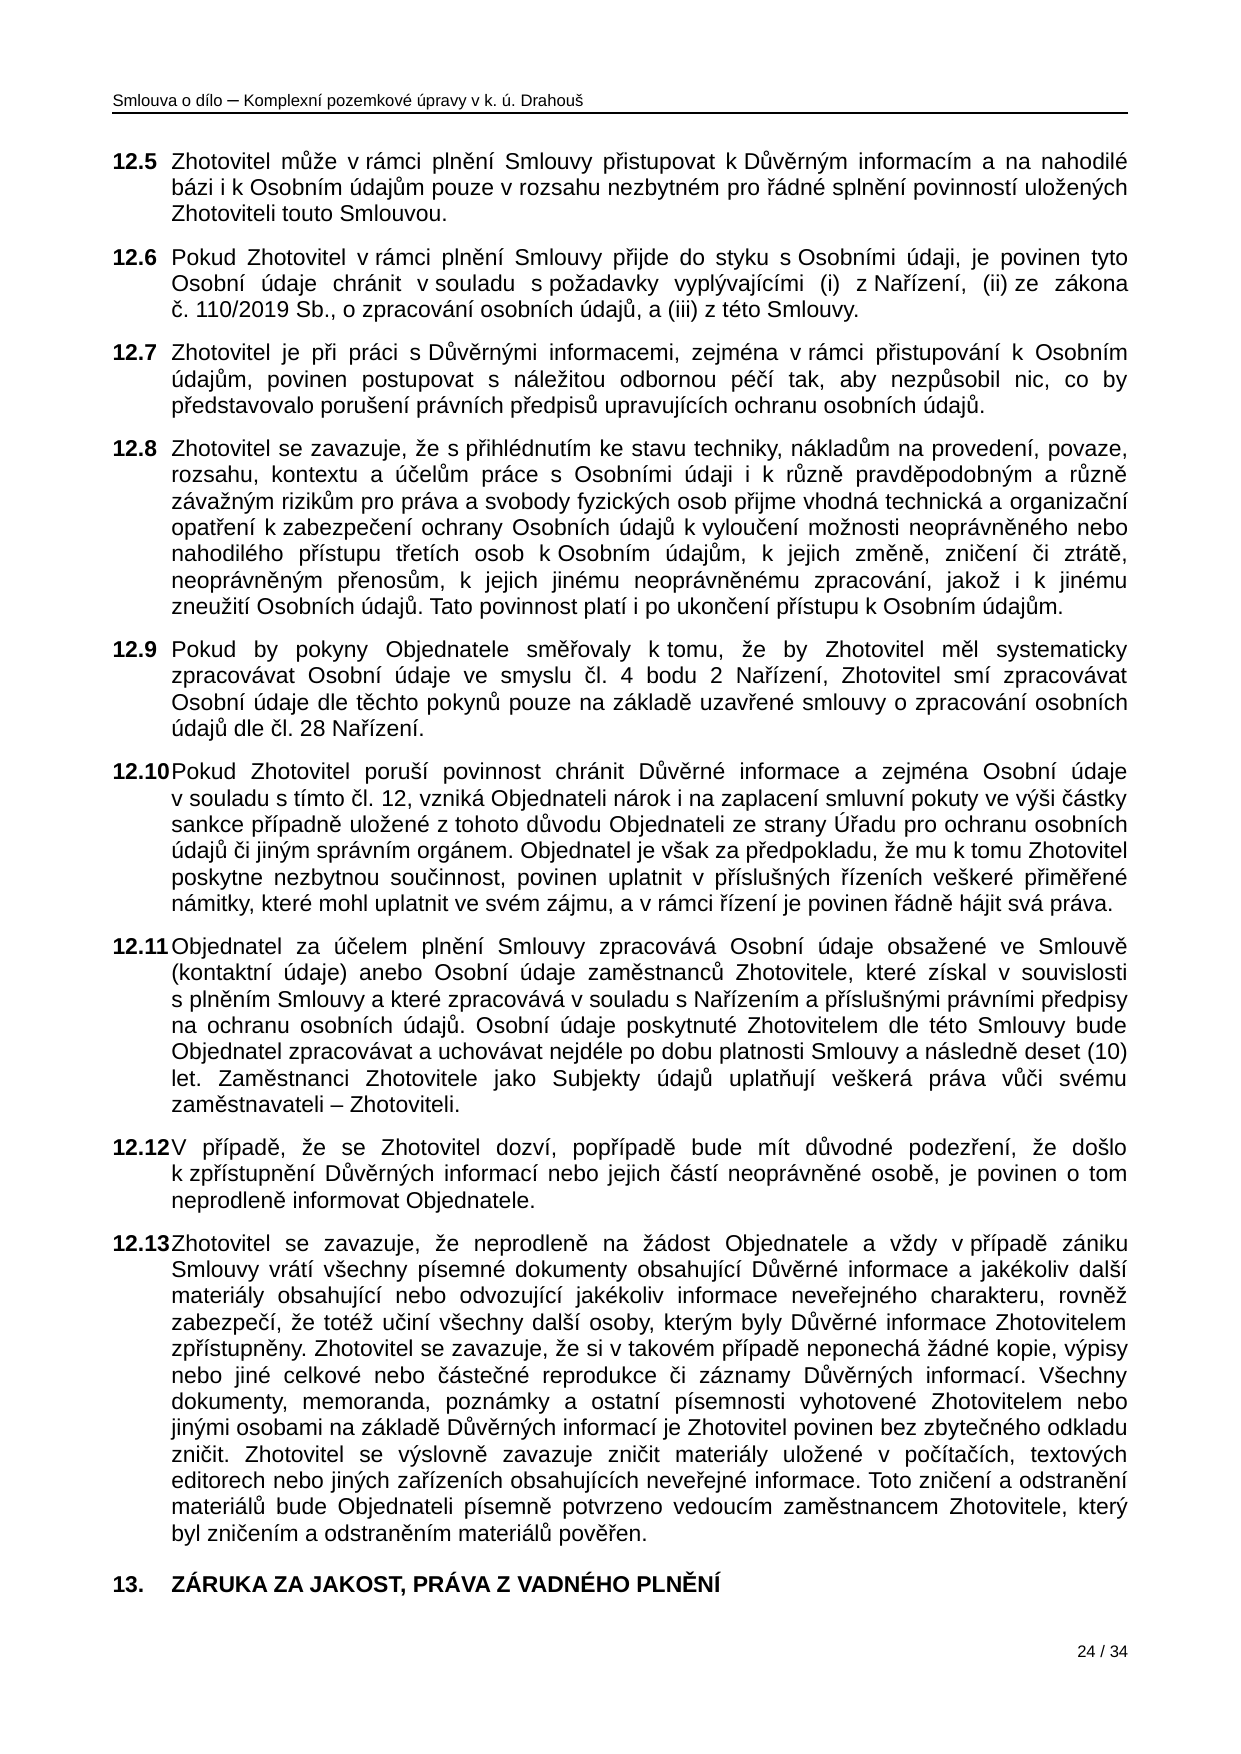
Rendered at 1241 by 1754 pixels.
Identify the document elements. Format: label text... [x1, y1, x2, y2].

text Pokud Zhotovitel poruší povinnost chránit Důvěrné informace a zejména Osobní údaje v souladu s tímto čl. 12, vzniká Objednateli nárok i na zaplacení smluvní pokuty ve výši částky sankce případně uložené z tohoto důvodu Objednateli ze strany Úřadu pro ochranu osobních údajů či jiným správním orgánem. Objednatel je však za předpokladu, že mu k tomu Zhotovitel poskytne nezbytnou součinnost, povinen uplatnit v příslušných řízeních veškeré přiměřené námitky, které mohl uplatnit ve svém zájmu, a v rámci řízení je povinen řádně hájit svá práva. [112, 758, 1128, 916]
text Záruka za jakost, práva z vadného plnění [112, 1571, 1128, 1597]
text V případě, že se Zhotovitel dozví, popřípadě bude mít důvodné podezření, že došlo k zpřístupnění Důvěrných informací nebo jejich částí neoprávněné osobě, je povinen o tom neprodleně informovat Objednatele. [112, 1134, 1128, 1213]
text Zhotovitel se zavazuje, že s přihlédnutím ke stavu techniky, nákladům na provedení, povaze, rozsahu, kontextu a účelům práce s Osobními údaji i k různě pravděpodobným a různě závažným rizikům pro práva a svobody fyzických osob přijme vhodná technická a organizační opatření k zabezpečení ochrany Osobních údajů k vyloučení možnosti neoprávněného nebo nahodilého přístupu třetích osob k Osobním údajům, k jejich změně, zničení či ztrátě, neoprávněným přenosům, k jejich jinému neoprávněnému zpracování, jakož i k jinému zneužití Osobních údajů. Tato povinnost platí i po ukončení přístupu k Osobním údajům. [112, 435, 1128, 619]
text Pokud Zhotovitel v rámci plnění Smlouvy přijde do styku s Osobními údaji, je povinen tyto Osobní údaje chránit v souladu s požadavky vyplývajícími (i) z Nařízení, (ii) ze zákona č. 110/2019 Sb., o zpracování osobních údajů, a (iii) z této Smlouvy. [112, 243, 1128, 322]
text Objednatel za účelem plnění Smlouvy zpracovává Osobní údaje obsažené ve Smlouvě (kontaktní údaje) anebo Osobní údaje zaměstnanců Zhotovitele, které získal v souvislosti s plněním Smlouvy a které zpracovává v souladu s Nařízením a příslušnými právními předpisy na ochranu osobních údajů. Osobní údaje poskytnuté Zhotovitelem dle této Smlouvy bude Objednatel zpracovávat a uchovávat nejdéle po dobu platnosti Smlouvy a následně deset (10) let. Zaměstnanci Zhotovitele jako Subjekty údajů uplatňují veškerá práva vůči svému zaměstnavateli – Zhotoviteli. [112, 933, 1128, 1117]
text Zhotovitel je při práci s Důvěrnými informacemi, zejména v rámci přistupování k Osobním údajům, povinen postupovat s náležitou odbornou péčí tak, aby nezpůsobil nic, co by představovalo porušení právních předpisů upravujících ochranu osobních údajů. [112, 339, 1128, 418]
text Pokud by pokyny Objednatele směřovaly k tomu, že by Zhotovitel měl systematicky zpracovávat Osobní údaje ve smyslu čl. 4 bodu 2 Nařízení, Zhotovitel smí zpracovávat Osobní údaje dle těchto pokynů pouze na základě uzavřené smlouvy o zpracování osobních údajů dle čl. 28 Nařízení. [112, 636, 1128, 741]
text Zhotovitel se zavazuje, že neprodleně na žádost Objednatele a vždy v případě zániku Smlouvy vrátí všechny písemné dokumenty obsahující Důvěrné informace a jakékoliv další materiály obsahující nebo odvozující jakékoliv informace neveřejného charakteru, rovněž zabezpečí, že totéž učiní všechny další osoby, kterým byly Důvěrné informace Zhotovitelem zpřístupněny. Zhotovitel se zavazuje, že si v takovém případě neponechá žádné kopie, výpisy nebo jiné celkové nebo částečné reprodukce či záznamy Důvěrných informací. Všechny dokumenty, memoranda, poznámky a ostatní písemnosti vyhotovené Zhotovitelem nebo jinými osobami na základě Důvěrných informací je Zhotovitel povinen bez zbytečného odkladu zničit. Zhotovitel se výslovně zavazuje zničit materiály uložené v počítačích, textových editorech nebo jiných zařízeních obsahujících neveřejné informace. Toto zničení a odstranění materiálů bude Objednateli písemně potvrzeno vedoucím zaměstnancem Zhotovitele, který byl zničením a odstraněním materiálů pověřen. [112, 1230, 1128, 1546]
text Zhotovitel může v rámci plnění Smlouvy přistupovat k Důvěrným informacím a na nahodilé bázi i k Osobním údajům pouze v rozsahu nezbytném pro řádné splnění povinností uložených Zhotoviteli touto Smlouvou. [112, 148, 1128, 227]
